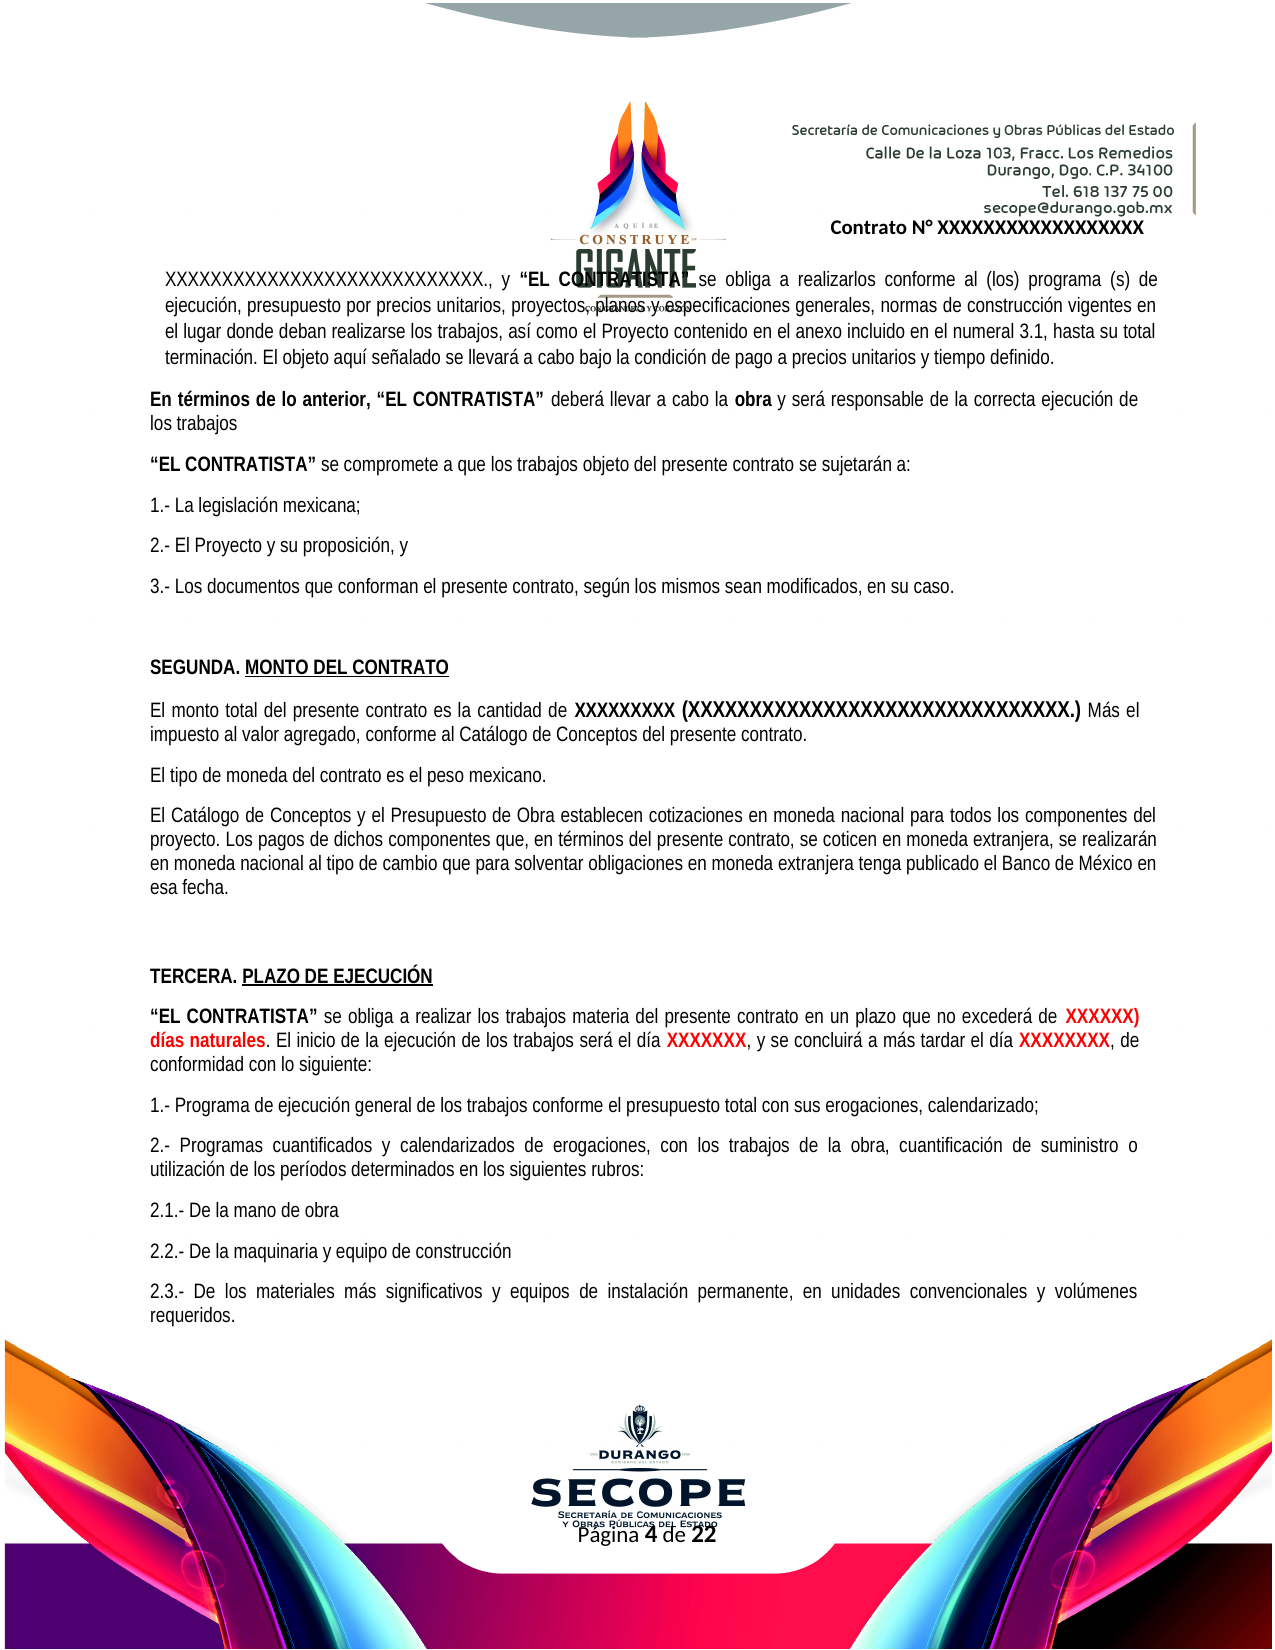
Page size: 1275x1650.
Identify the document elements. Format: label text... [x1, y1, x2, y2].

text 2.3.- De los materiales más significativos y equipos de instalación permanente, en unidades convencionales y volúmenes requeridos. [150, 1279, 1139, 1327]
text 2.- Programas cuantificados y calendarizados de erogaciones, con los trabajos de la obra, cuantificación de suministro o utilización de los períodos determinados en los siguientes rubros: [150, 1133, 1139, 1181]
text En términos de lo anterior, “EL CONTRATISTA” deberá llevar a cabo la obra y será responsable de la correcta ejecución de los trabajos [150, 387, 1139, 435]
text El Catálogo de Conceptos y el Presupuesto de Obra establecen cotizaciones en moneda nacional para todos los componentes del proyecto. Los pagos de dichos componentes que, en términos del presente contrato, se coticen en moneda extranjera, se realizarán en moneda nacional al tipo de cambio que para solventar obligaciones en moneda extranjera tenga publicado el Banco de México en esa fecha. [150, 803, 1159, 899]
text 2.2.- De la maquinaria y equipo de construcción [150, 1239, 1139, 1263]
text 1.- La legislación mexicana; [150, 492, 1139, 516]
text 2.1.- De la mano de obra [150, 1198, 1139, 1222]
text El tipo de moneda del contrato es el peso mexicano. [150, 763, 1139, 787]
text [150, 267, 1159, 369]
text “EL CONTRATISTA” se obliga a realizar los trabajos materia del presente contrato en un plazo que no excederá de XXXXXX) días naturales. El inicio de la ejecución de los trabajos será el día XXXXXXX, y se concluirá a más tardar el día XXXXXXXX, de conformidad con lo siguiente: [150, 1004, 1139, 1076]
text 2.- El Proyecto y su proposición, y [150, 533, 1139, 557]
text SEGUNDA. MONTO DEL CONTRATO [150, 655, 1139, 679]
picture [4, 3, 1272, 1649]
text TERCERA. PLAZO DE EJECUCIÓN [150, 964, 1139, 988]
text 3.- Los documentos que conforman el presente contrato, según los mismos sean modificados, en su caso. [150, 574, 1139, 598]
text 1.- Programa de ejecución general de los trabajos conforme el presupuesto total con sus erogaciones, calendarizado; [150, 1093, 1139, 1117]
text El monto total del presente contrato es la cantidad de XXXXXXXXX (XXXXXXXXXXXXXXXXXXXXXXXXXXXXXXX.) Más el impuesto al valor agregado, conforme al Catálogo de Conceptos del presente contrato. [150, 696, 1139, 746]
text “EL CONTRATISTA” se compromete a que los trabajos objeto del presente contrato se sujetarán a: [150, 452, 1139, 476]
